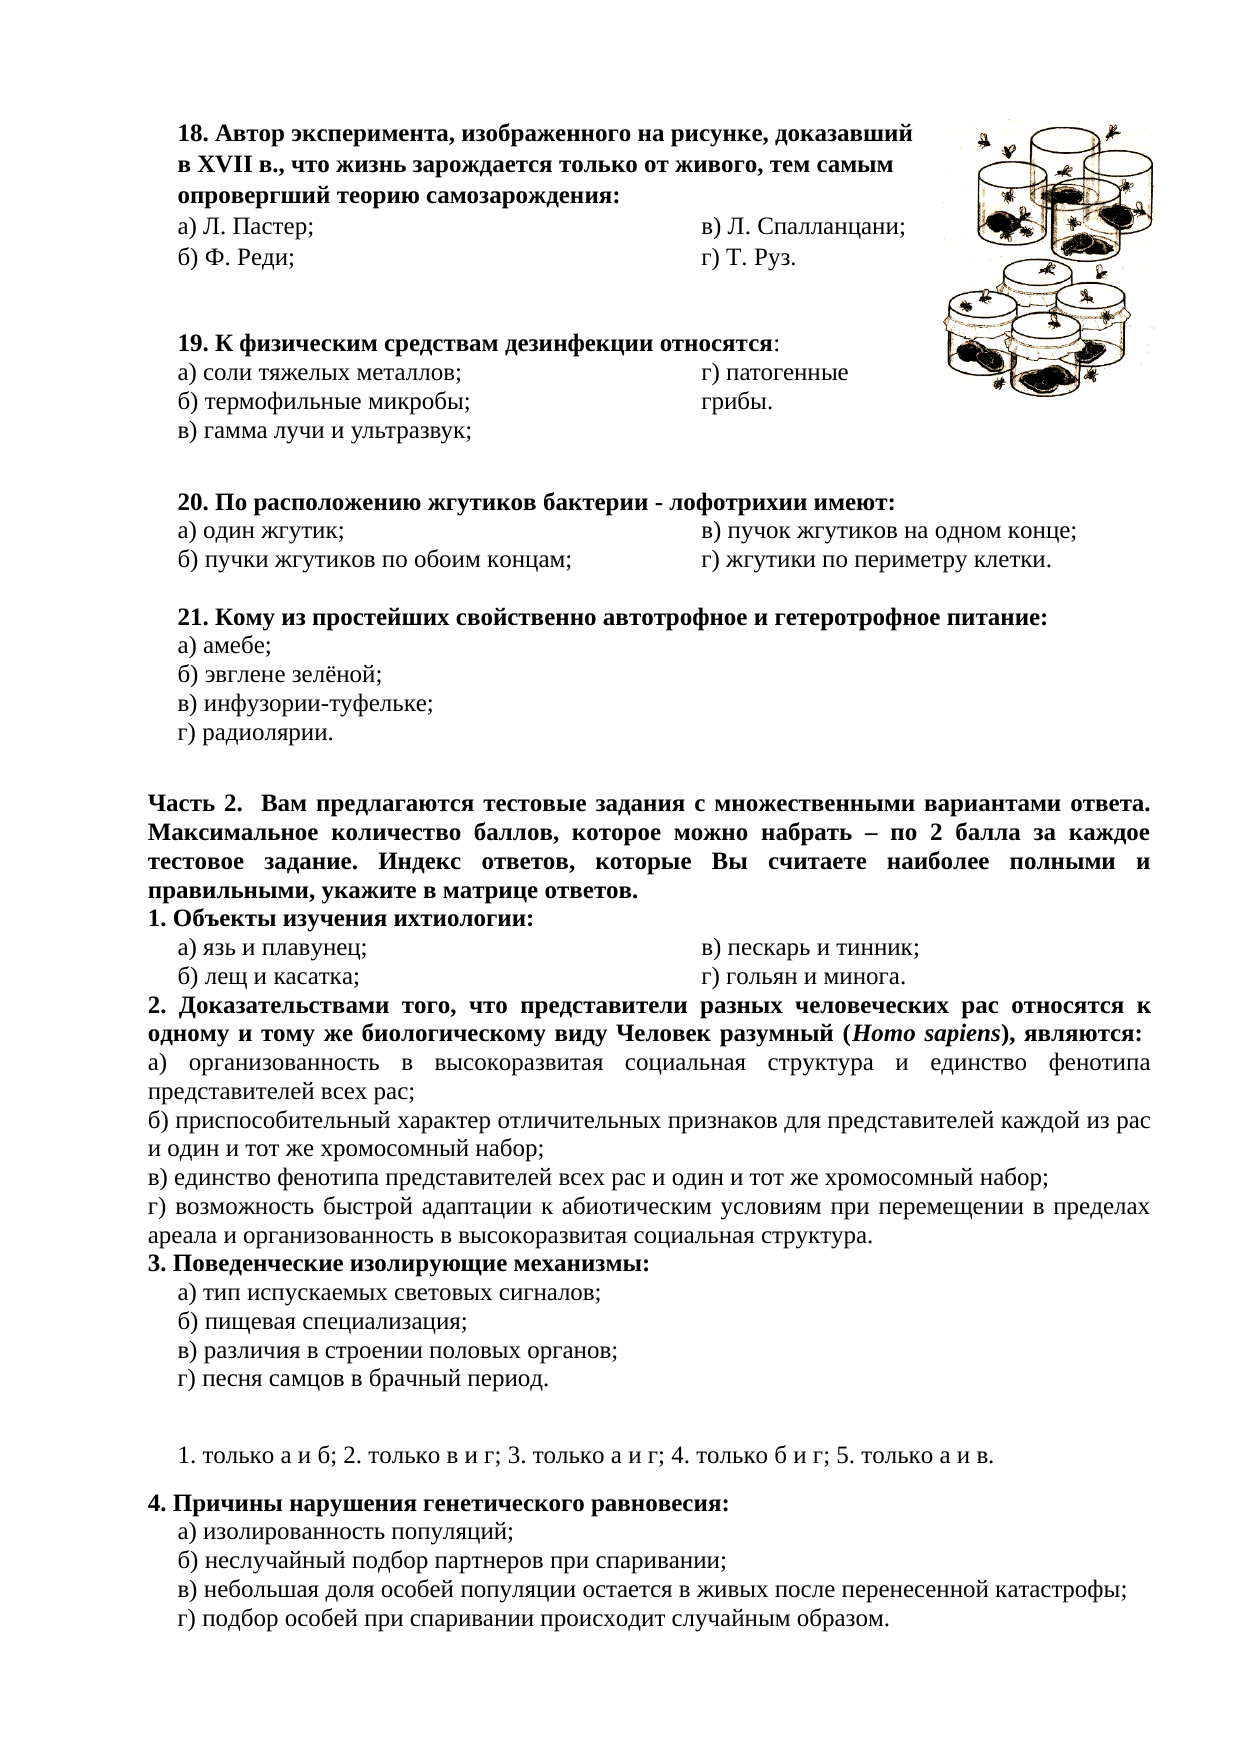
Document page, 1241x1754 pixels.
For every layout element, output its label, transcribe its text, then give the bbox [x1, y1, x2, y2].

text г) радиолярии. [177, 717, 1152, 745]
text б) пищевая специализация; [177, 1306, 1152, 1335]
picture [941, 119, 1158, 402]
text а) амебе; [177, 630, 1152, 659]
text а) один жгутик; [177, 515, 627, 544]
text г) возможность быстрой адаптации к абиотическим условиям при перемещении в пределах ареала и организованность в высокоразвитая социальная структура. [148, 1191, 1152, 1248]
text 2. Доказательствами того, что представители разных человеческих рас относятся к одному и тому же биологическому виду Человек разумный (Homo sapiens), являются: а) организованность в высокоразвитая социальная структура и единство фенотипа представителей всех рас; [148, 990, 1152, 1105]
text а) язь и плавунец; [177, 932, 627, 961]
text 3. Поведенческие изолирующие механизмы: [148, 1248, 1152, 1277]
text в) различия в строении половых органов; [177, 1335, 1152, 1363]
text в) инфузории-туфельке; [177, 688, 1152, 717]
text г) подбор особей при спаривании происходит случайным образом. [177, 1603, 1152, 1631]
text 20. По расположению жгутиков бактерии - лофотрихии имеют: [177, 487, 1152, 515]
text в) пучок жгутиков на одном конце; [701, 515, 1152, 544]
text б) приспособительный характер отличительных признаков для представителей каждой из рас и один и тот же хромосомный набор; [148, 1105, 1152, 1162]
text б) неслучайный подбор партнеров при спаривании; [177, 1545, 1152, 1574]
text в) Л. Спалланцани; [701, 211, 941, 240]
text г) гольян и минога. [701, 961, 1152, 990]
text а) изолированность популяций; [177, 1516, 1152, 1545]
text 21. Кому из простейших свойственно автотрофное и гетеротрофное питание: [177, 602, 1152, 630]
text г) Т. Руз. [701, 242, 941, 271]
text а) соли тяжелых металлов; [177, 357, 627, 386]
text б) пучки жгутиков по обоим концам; [177, 544, 627, 573]
text г) патогенные грибы. [701, 357, 1152, 415]
text Часть 2. Вам предлагаются тестовые задания с множественными вариантами ответа. Максимальное количество баллов, которое можно набрать – по 2 балла за каждое тестовое задание. Индекс ответов, которые Вы считаете наиболее полными и правильными, укажите в матрице ответов. [148, 788, 1152, 903]
text 18. Автор эксперимента, изображенного на рисунке, доказавший в XVII в., что жизнь зарождается только от живого, тем самым опровергший теорию самозарождения: [177, 118, 1152, 209]
text б) лещ и касатка; [177, 961, 627, 990]
text г) песня самцов в брачный период. [177, 1363, 1152, 1392]
text б) эвглене зелёной; [177, 659, 1152, 688]
text 4. Причины нарушения генетического равновесия: [148, 1488, 1152, 1516]
text в) пескарь и тинник; [701, 932, 1152, 961]
text 1. Объекты изучения ихтиологии: [148, 903, 1152, 932]
text 1. только а и б; 2. только в и г; 3. только а и г; 4. только б и г; 5. только а и в. [177, 1440, 1152, 1469]
text в) гамма лучи и ультразвук; [177, 415, 627, 443]
text б) термофильные микробы; [177, 386, 627, 415]
text б) Ф. Реди; [177, 242, 627, 271]
text 19. К физическим средствам дезинфекции относятся: [177, 328, 941, 357]
text а) тип испускаемых световых сигналов; [177, 1277, 1152, 1306]
text г) жгутики по периметру клетки. [701, 544, 1152, 573]
text в) небольшая доля особей популяции остается в живых после перенесенной катастрофы; [177, 1574, 1152, 1603]
text а) Л. Пастер; [177, 211, 627, 240]
text в) единство фенотипа представителей всех рас и один и тот же хромосомный набор; [148, 1162, 1152, 1191]
